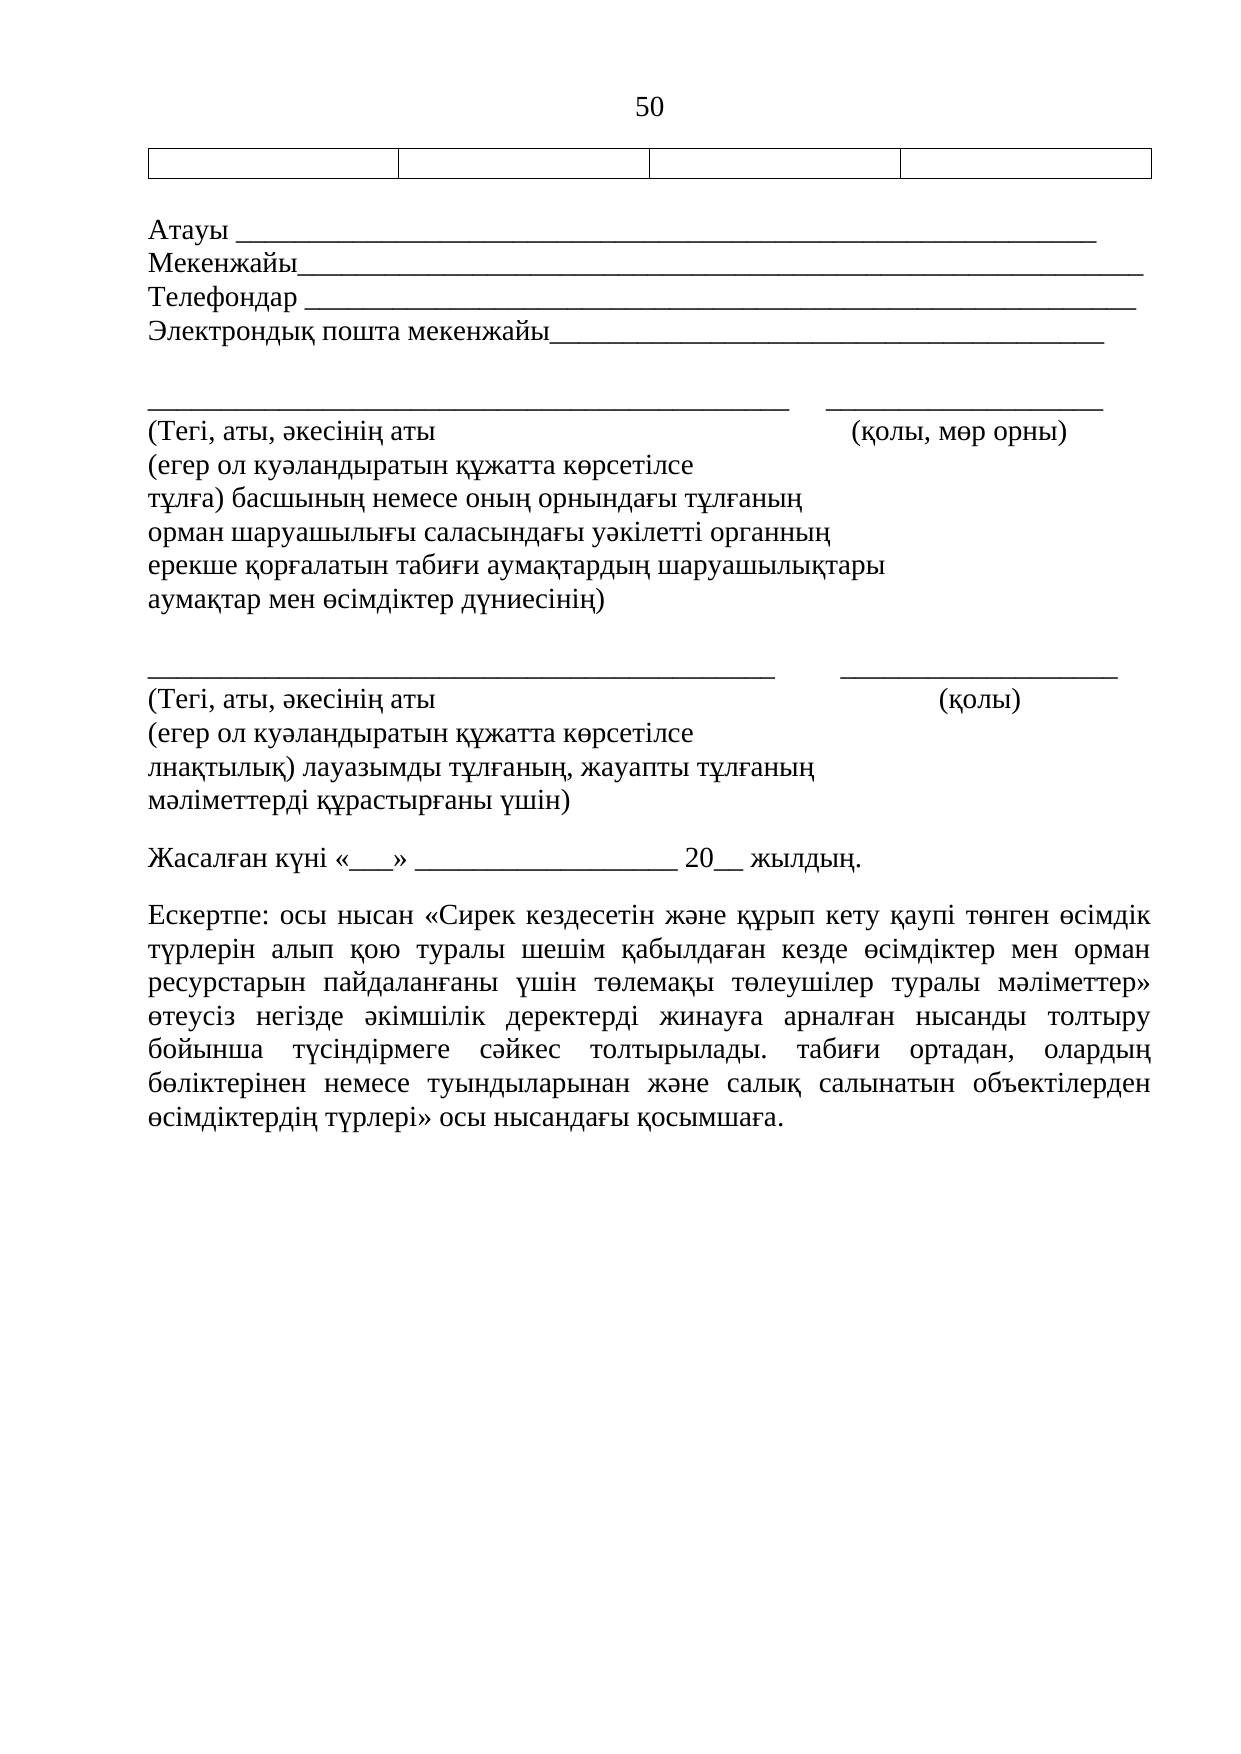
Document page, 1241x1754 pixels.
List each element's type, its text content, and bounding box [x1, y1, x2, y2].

table_cell [399, 149, 649, 177]
text тұлға) басшының немесе оның орнындағы тұлғаның [148, 480, 1152, 514]
text Электрондық пошта мекенжайы______________________________________ [148, 313, 1152, 346]
text лнақтылық) лауазымды тұлғаның, жауапты тұлғаның [148, 749, 1152, 782]
text (егер ол куәландыратын құжатта көрсетілсе [148, 447, 1152, 480]
table_cell [901, 149, 1151, 177]
text Телефондар _________________________________________________________ [148, 279, 1152, 313]
text аумақтар мен өсімдіктер дүниесінің) [148, 581, 1152, 614]
text ___________________________________________ ___________________ [148, 648, 1152, 682]
text (Тегі, аты, әкесінің аты (қолы) [148, 682, 1152, 715]
text мәліметтерді құрастырғаны үшін) [148, 782, 1152, 816]
text (Тегі, аты, әкесінің аты (қолы, мөр орны) [148, 413, 1152, 447]
text Жасалған күні «___» __________________ 20__ жылдың. [148, 840, 1152, 873]
text Мекенжайы__________________________________________________________ [148, 246, 1152, 279]
text Атауы ___________________________________________________________ [148, 212, 1152, 246]
text ерекше қорғалатын табиғи аумақтардың шаруашылықтары [148, 547, 1152, 581]
text _____________________________________________ ___________________ [148, 380, 1152, 413]
table_cell [149, 149, 398, 177]
text орман шаруашылығы саласындағы уәкілетті органның [148, 514, 1152, 547]
text Ескертпе: осы нысан «Сирек кездесетін және құрып кету қаупі төнген өсімдік түрлерін алып қою туралы шешім қабылдаған кезде өсімдіктер мен орман ресурстарын пайдаланғаны үшін төлемақы төлеушілер туралы мәліметтер» өтеусіз негізде әкімшілік деректерді жинауға арналған нысанды толтыру бойынша түсіндірмеге сәйкес толтырылады. табиғи ортадан, олардың бөліктерінен немесе туындыларынан және салық салынатын объектілерден өсімдіктердің түрлері» осы нысандағы қосымшаға. [148, 897, 1152, 1132]
text (егер ол куәландыратын құжатта көрсетілсе [148, 715, 1152, 749]
table_cell [650, 149, 900, 177]
